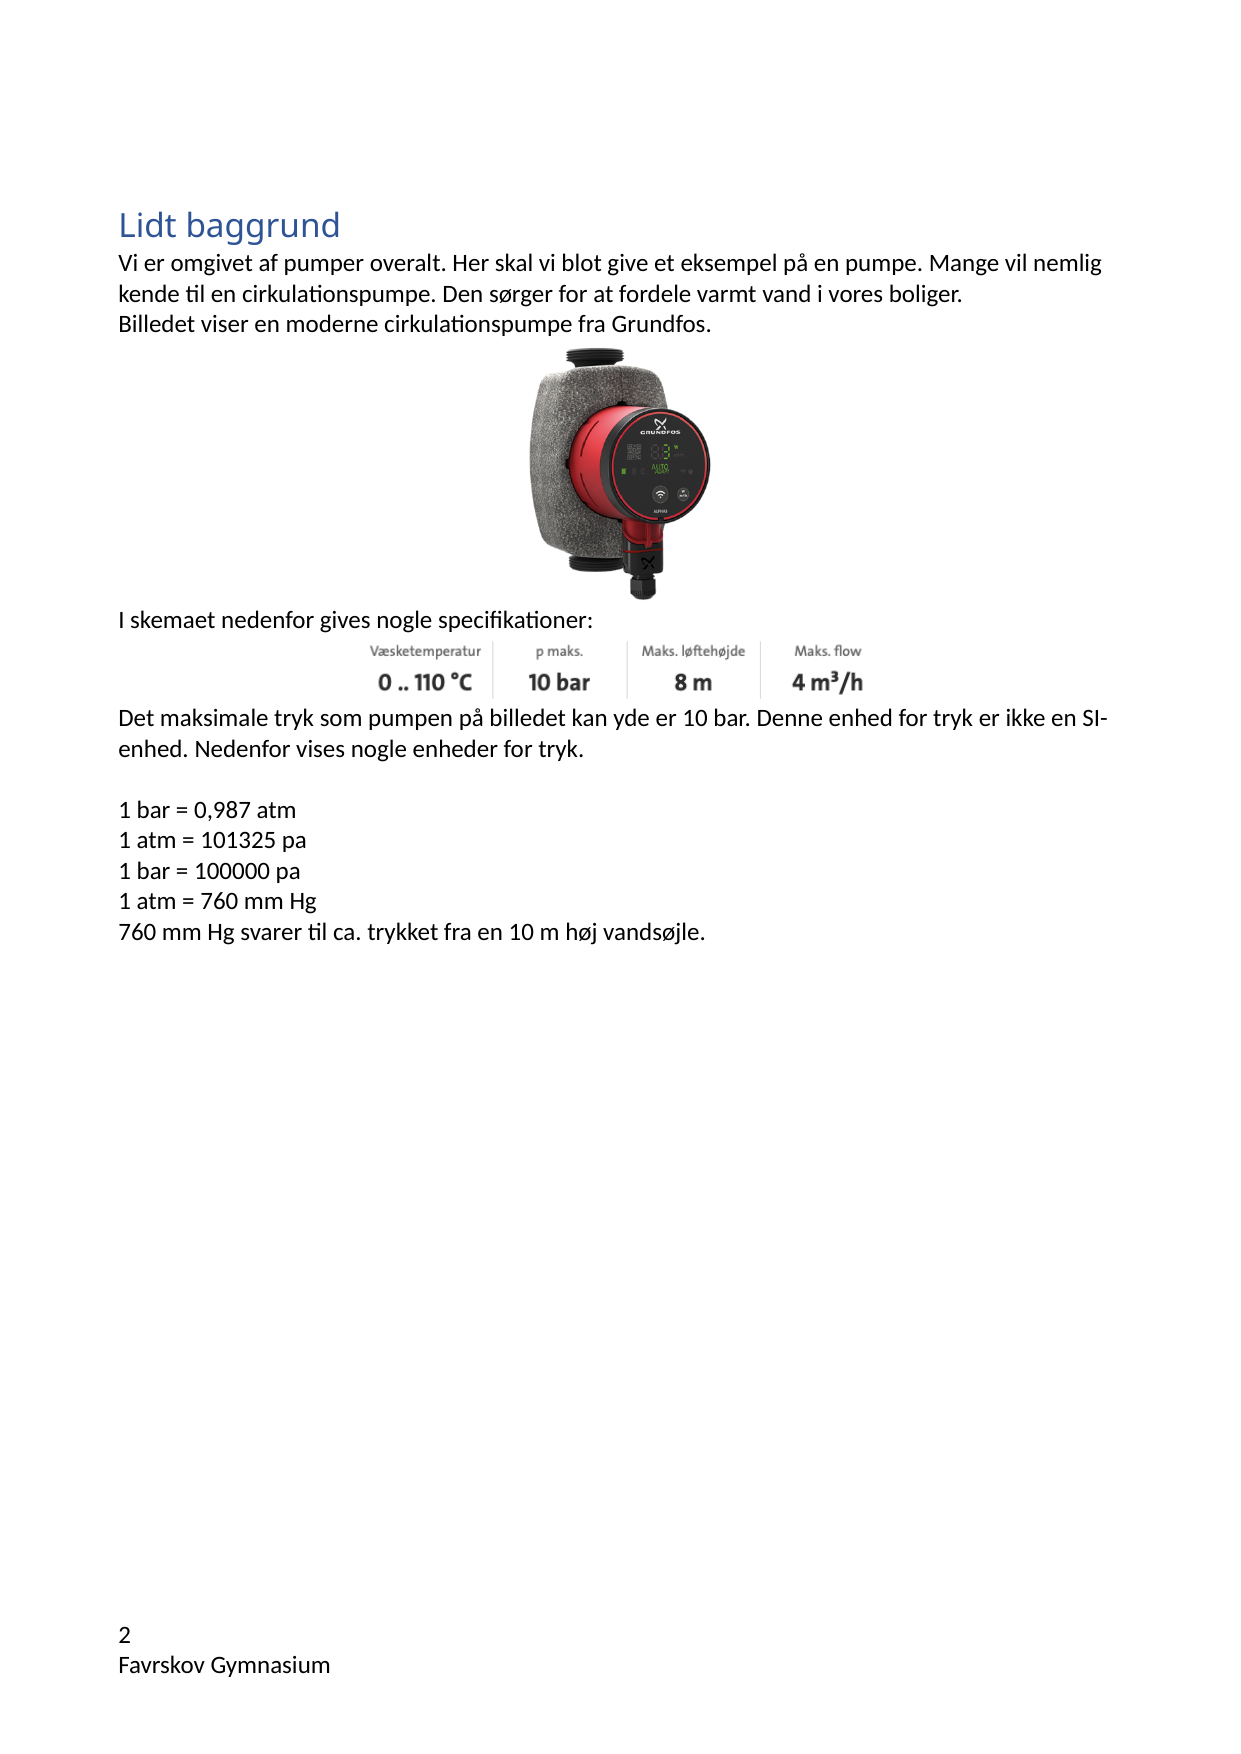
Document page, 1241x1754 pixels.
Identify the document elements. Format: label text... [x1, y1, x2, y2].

text 1 bar = 100000 pa [118, 855, 1122, 885]
picture [355, 634, 885, 703]
text 1 atm = 101325 pa [118, 824, 1122, 855]
text I skemaet nedenfor gives nogle specifikationer: [118, 604, 1122, 635]
text Billedet viser en moderne cirkulationspumpe fra Grundfos. [118, 309, 1122, 339]
subtitle Lidt baggrund [118, 202, 1122, 248]
text 1 bar = 0,987 atm [118, 794, 1122, 824]
text Det maksimale tryk som pumpen på billedet kan yde er 10 bar. Denne enhed for tryk er ikke en SI-enhed. Nedenfor vises nogle enheder for tryk. [118, 702, 1122, 763]
picture [443, 339, 797, 605]
text Vi er omgivet af pumper overalt. Her skal vi blot give et eksempel på en pumpe. Mange vil nemlig kende til en cirkulationspumpe. Den sørger for at fordele varmt vand i vores boliger. [118, 248, 1122, 309]
text 1 atm = 760 mm Hg [118, 885, 1122, 916]
text 760 mm Hg svarer til ca. trykket fra en 10 m høj vandsøjle. [118, 916, 1122, 946]
